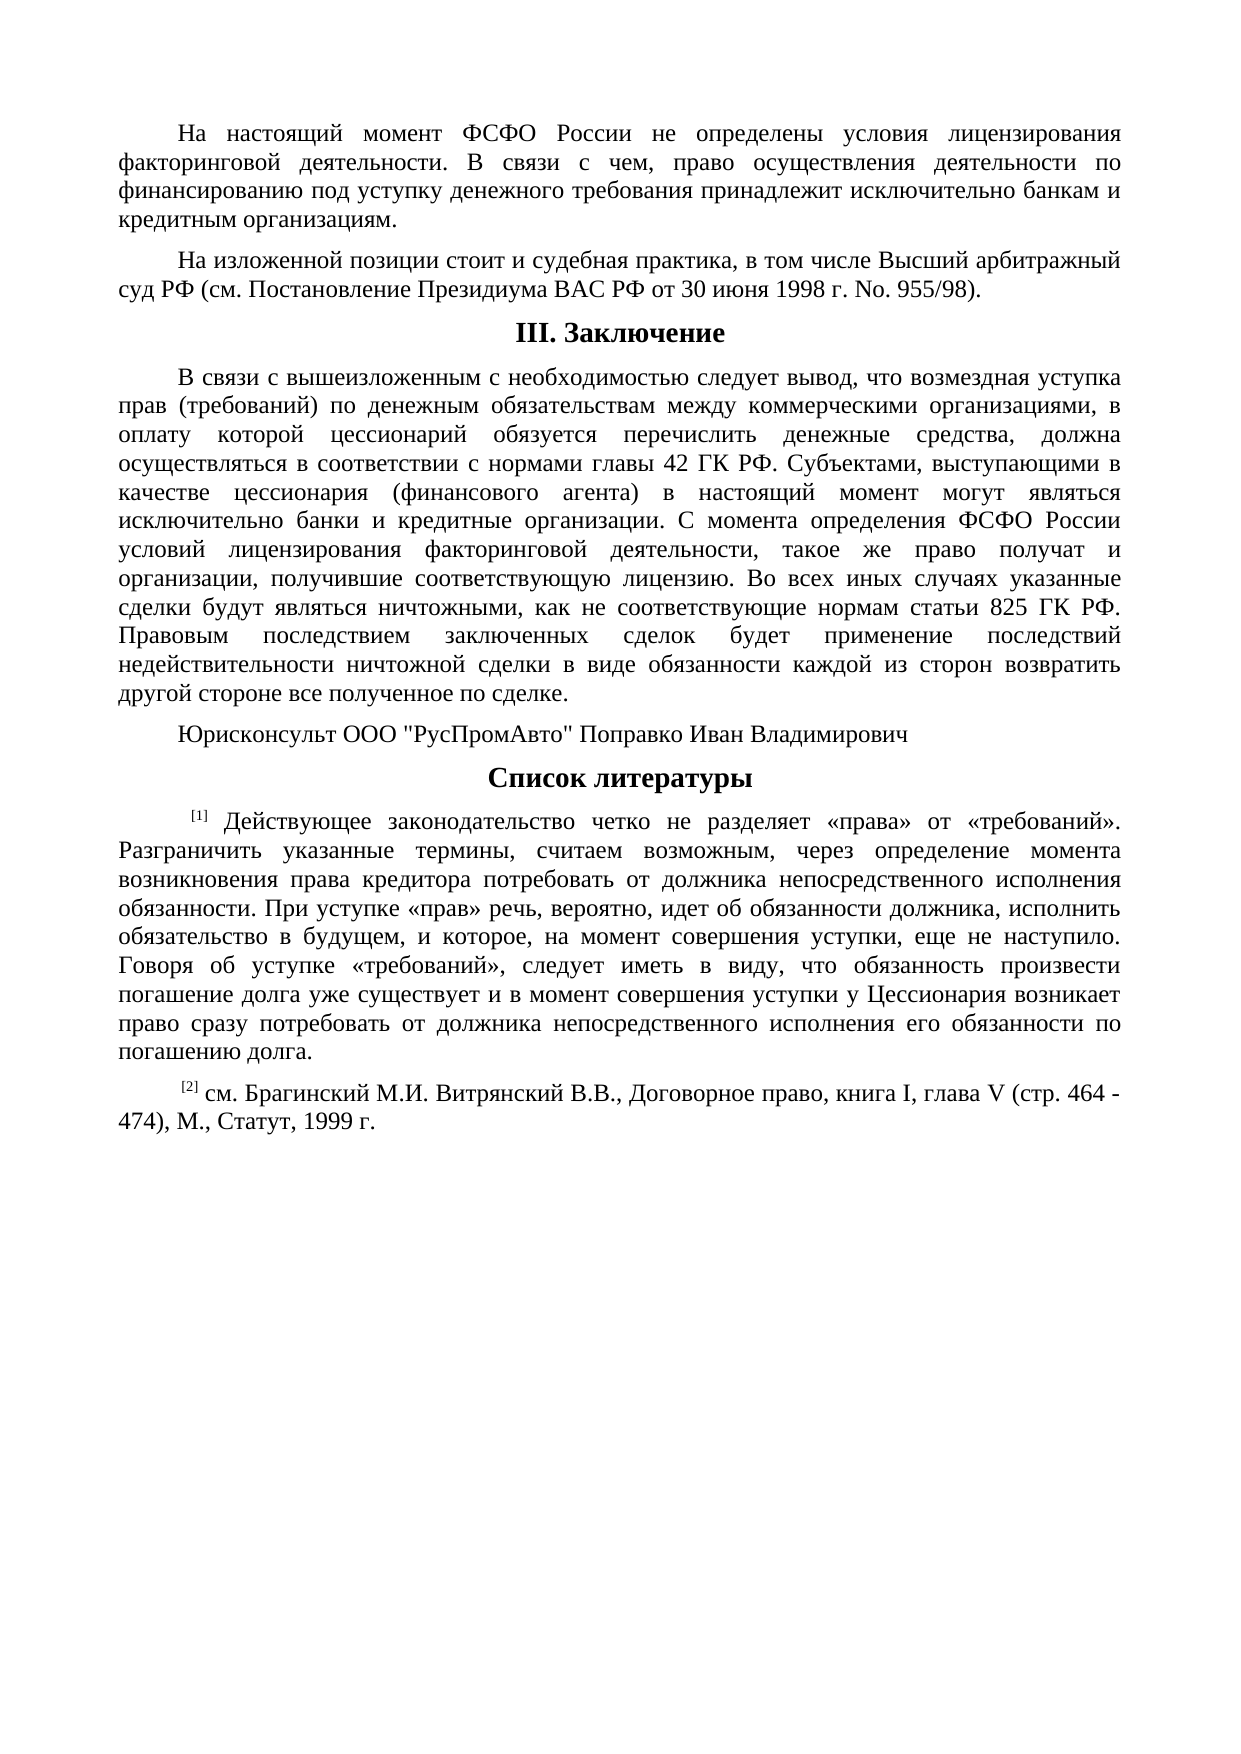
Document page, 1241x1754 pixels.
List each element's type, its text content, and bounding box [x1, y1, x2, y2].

text III. Заключение [118, 316, 1122, 349]
text На изложенной позиции стоит и судебная практика, в том числе Высший арбитражный суд РФ (см. Постановление Президиума ВАС РФ от 30 июня 1998 г. No. 955/98). [118, 246, 1122, 303]
text Список литературы [118, 760, 1122, 794]
text [1] Действующее законодательство четко не разделяет «права» от «требований». Разграничить указанные термины, считаем возможным, через определение момента возникновения права кредитора потребовать от должника непосредственного исполнения обязанности. При уступке «прав» речь, вероятно, идет об обязанности должника, исполнить обязательство в будущем, и которое, на момент совершения уступки, еще не наступило. Говоря об уступке «требований», следует иметь в виду, что обязанность произвести погашение долга уже существует и в момент совершения уступки у Цессионария возникает право сразу потребовать от должника непосредственного исполнения его обязанности по погашению долга. [118, 806, 1122, 1065]
text В связи с вышеизложенным с необходимостью следует вывод, что возмездная уступка прав (требований) по денежным обязательствам между коммерческими организациями, в оплату которой цессионарий обязуется перечислить денежные средства, должна осуществляться в соответствии с нормами главы 42 ГК РФ. Субъектами, выступающими в качестве цессионария (финансового агента) в настоящий момент могут являться исключительно банки и кредитные организации. С момента определения ФСФО России условий лицензирования факторинговой деятельности, такое же право получат и организации, получившие соответствующую лицензию. Во всех иных случаях указанные сделки будут являться ничтожными, как не соответствующие нормам статьи 825 ГК РФ. Правовым последствием заключенных сделок будет применение последствий недействительности ничтожной сделки в виде обязанности каждой из сторон возвратить другой стороне все полученное по сделке. [118, 362, 1122, 707]
text [2] см. Брагинский М.И. Витрянский В.В., Договорное право, книга I, глава V (стр. 464 - 474), М., Статут, 1999 г. [118, 1078, 1122, 1135]
text На настоящий момент ФСФО России не определены условия лицензирования факторинговой деятельности. В связи с чем, право осуществления деятельности по финансированию под уступку денежного требования принадлежит исключительно банкам и кредитным организациям. [118, 118, 1122, 233]
text Юрисконсульт ООО "РусПромАвто" Поправко Иван Владимирович [118, 719, 1122, 748]
